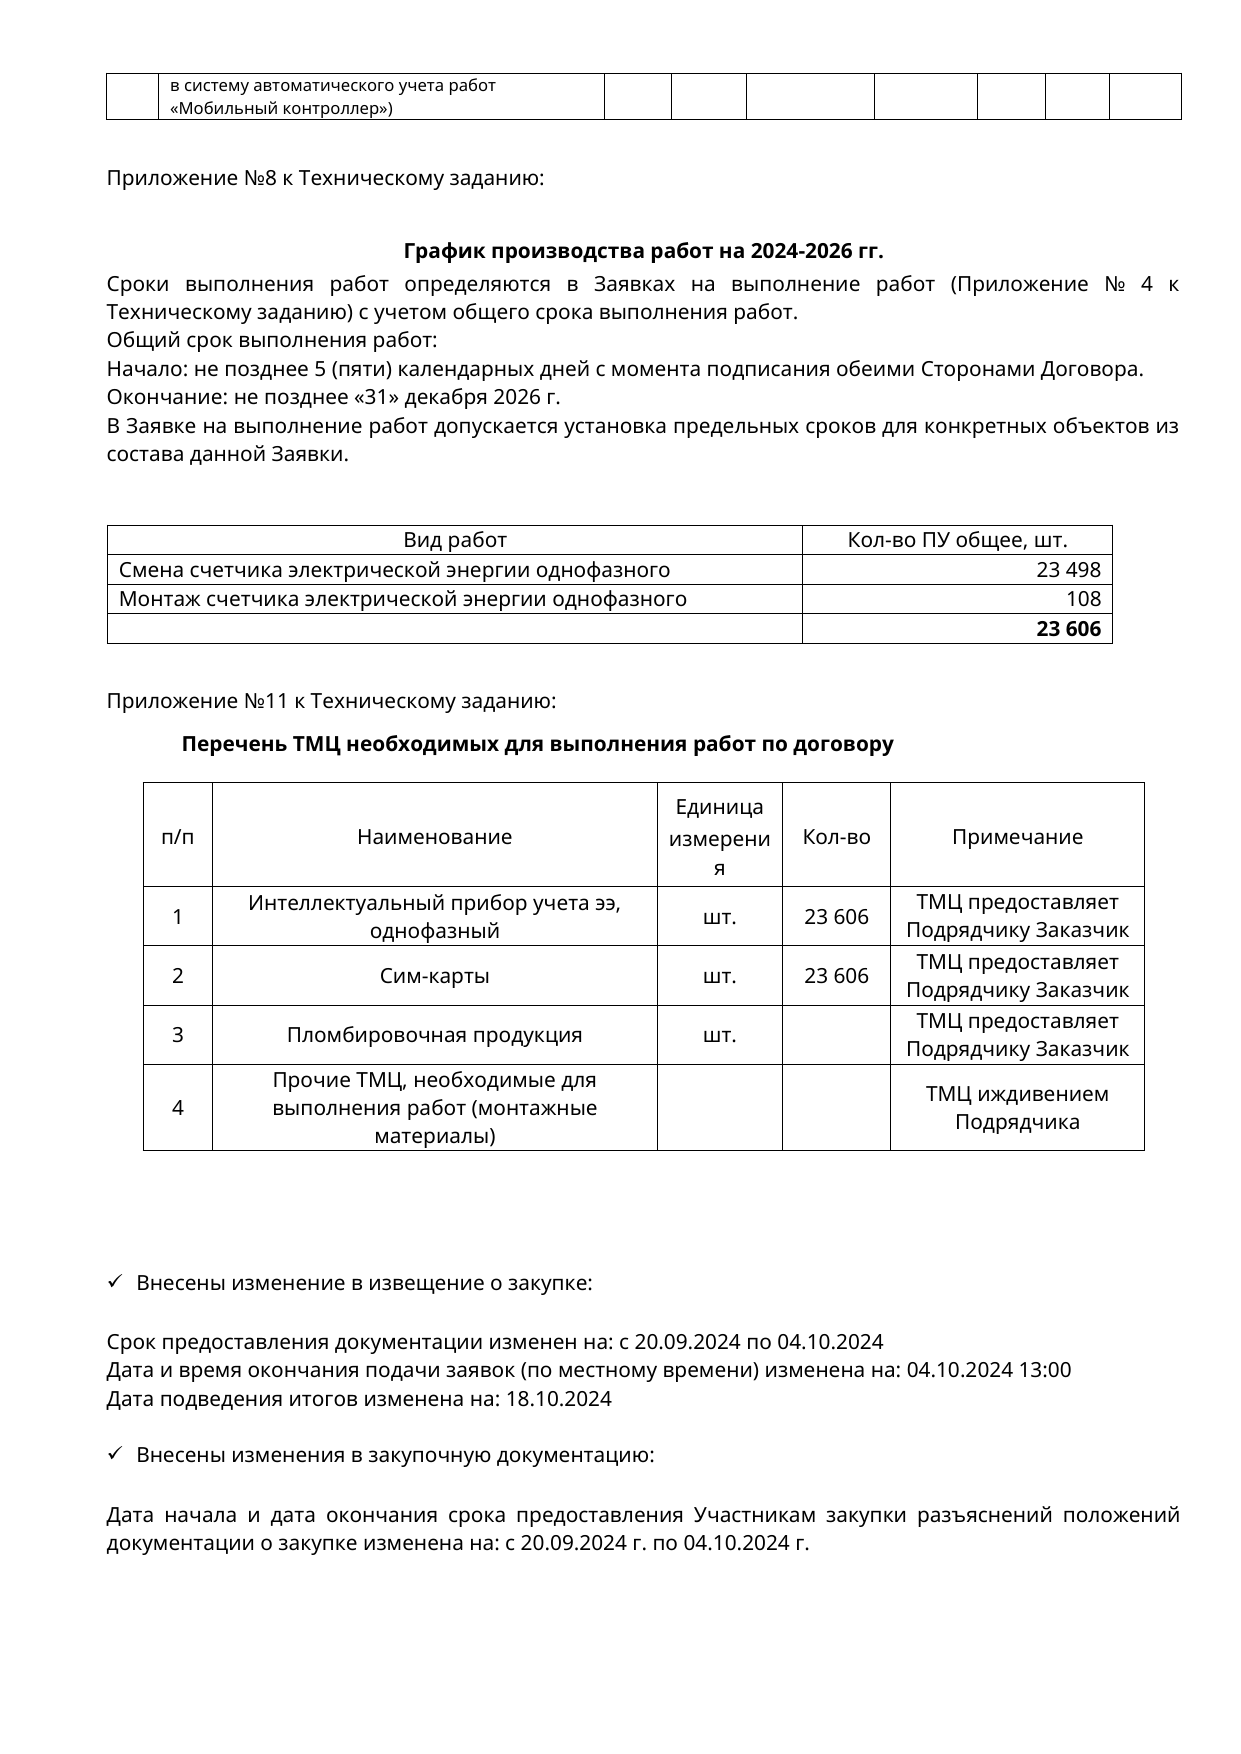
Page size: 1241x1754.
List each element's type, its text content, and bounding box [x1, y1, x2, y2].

text Дата и время окончания подачи заявок (по местному времени) изменена на: 04.10.2024 13:00 [106, 1355, 1181, 1384]
text Срок предоставления документации изменен на: с 20.09.2024 по 04.10.2024 [106, 1327, 1181, 1355]
list Внесены изменения в закупочную документацию: [106, 1441, 1181, 1469]
text Дата подведения итогов изменена на: 18.10.2024 [106, 1384, 1181, 1412]
text Дата начала и дата окончания срока предоставления Участникам закупки разъяснений положений документации о закупке изменена на: с 20.09.2024 г. по 04.10.2024 г. [106, 1500, 1181, 1557]
list Внесены изменение в извещение о закупке: [106, 1268, 1181, 1296]
